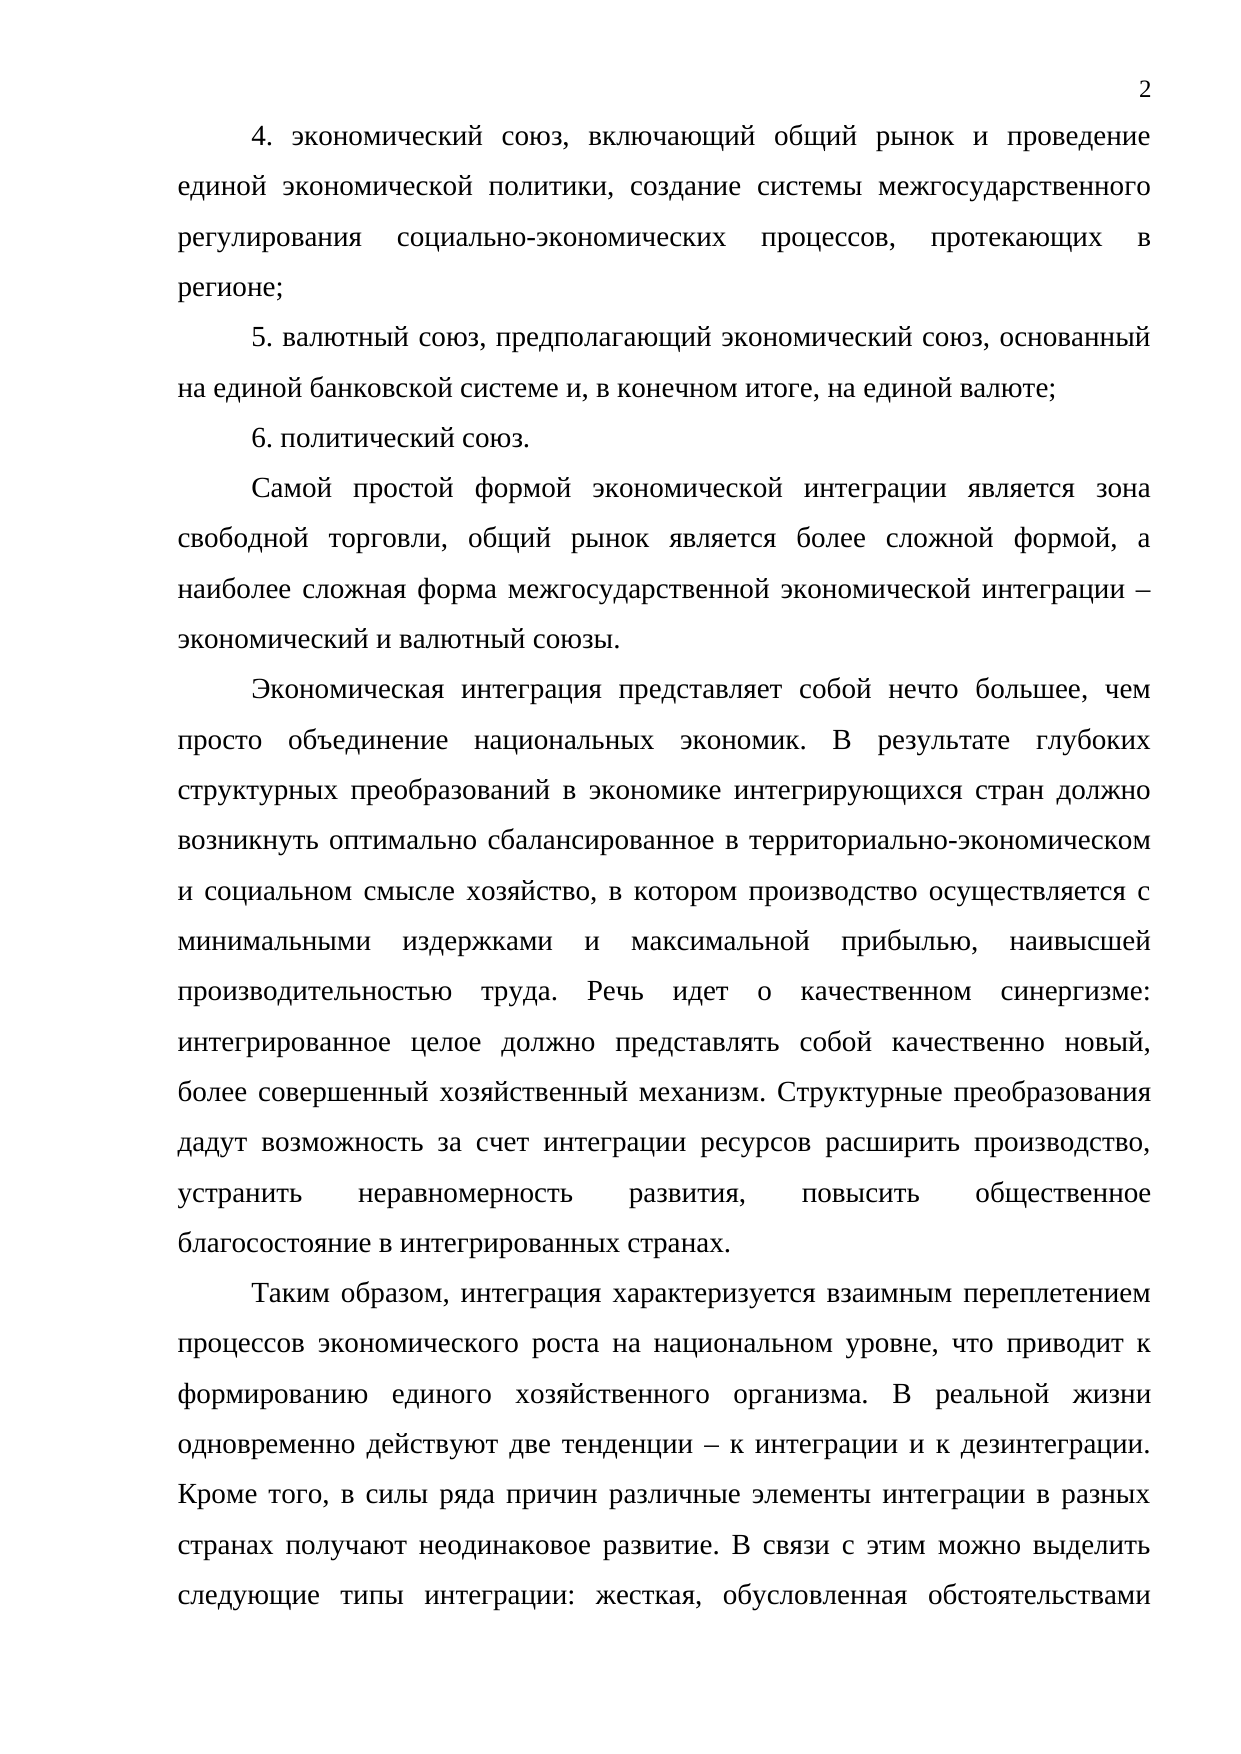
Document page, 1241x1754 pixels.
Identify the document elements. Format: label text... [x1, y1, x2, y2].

text 4. экономический союз, включающий общий рынок и проведение единой экономической политики, создание системы межгосударственного регулирования социально-экономических процессов, протекающих в регионе; [177, 118, 1152, 303]
text 6. политический союз. [177, 420, 1152, 453]
text Самой простой формой экономической интеграции является зона свободной торговли, общий рынок является более сложной формой, а наиболее сложная форма межгосударственной экономической интеграции – экономический и валютный союзы. [177, 470, 1152, 655]
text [177, 1275, 1152, 1611]
text 5. валютный союз, предполагающий экономический союз, основанный на единой банковской системе и, в конечном итоге, на единой валюте; [177, 319, 1152, 403]
text Экономическая интеграция представляет собой нечто большее, чем просто объединение национальных экономик. В результате глубоких структурных преобразований в экономике интегрирующихся стран должно возникнуть оптимально сбалансированное в территориально-экономическом и социальном смысле хозяйство, в котором производство осуществляется с минимальными издержками и максимальной прибылью, наивысшей производительностью труда. Речь идет о качественном синергизме: интегрированное целое должно представлять собой качественно новый, более совершенный хозяйственный механизм. Структурные преобразования дадут возможность за счет интеграции ресурсов расширить производство, устранить неравномерность развития, повысить общественное благосостояние в интегрированных странах. [177, 672, 1152, 1258]
